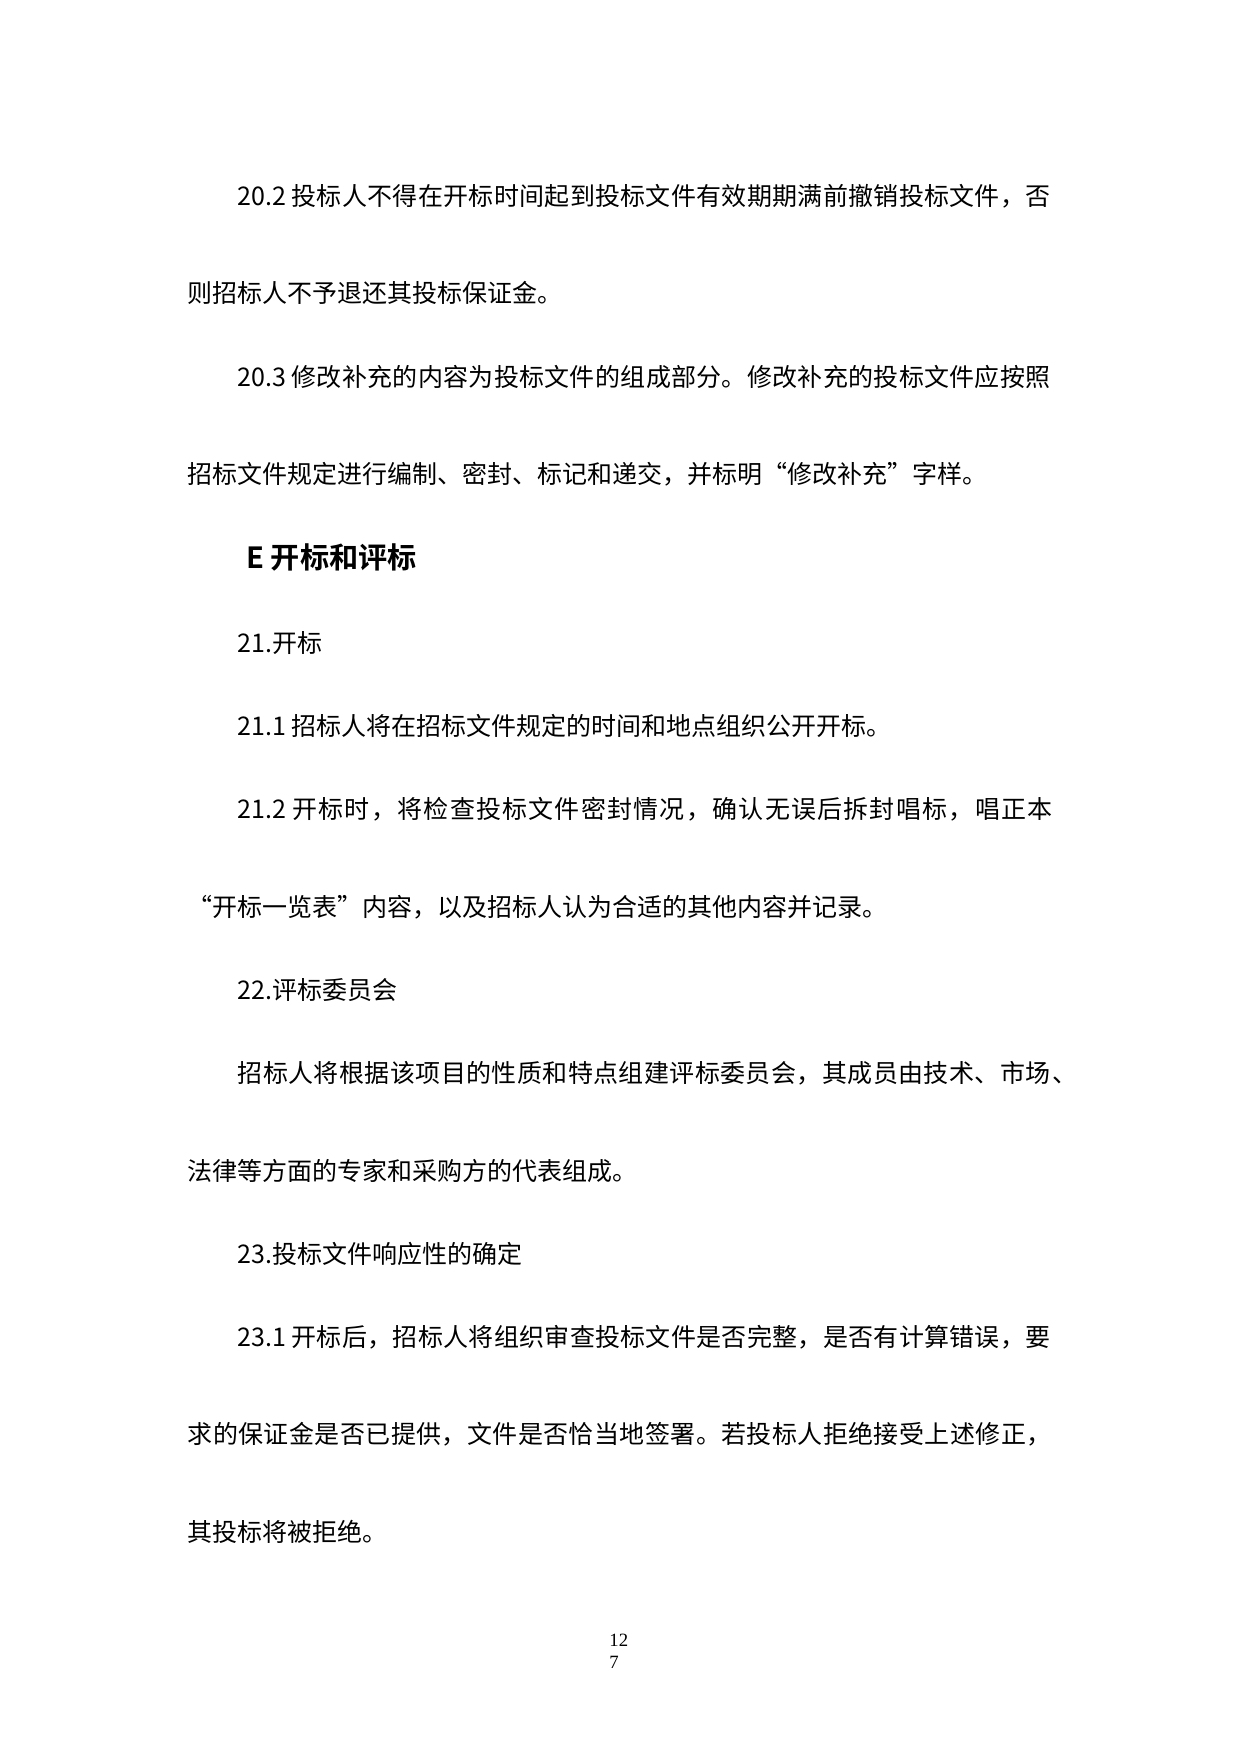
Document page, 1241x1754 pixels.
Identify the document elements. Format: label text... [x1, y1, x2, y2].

text 21.开标 [187, 609, 1053, 674]
text 21.1招标人将在招标文件规定的时间和地点组织公开开标。 [187, 692, 1053, 757]
text 20.2投标人不得在开标时间起到投标文件有效期期满前撤销投标文件，否则招标人不予退还其投标保证金。 [187, 162, 1053, 324]
text 21.2开标时，将检查投标文件密封情况，确认无误后拆封唱标，唱正本“开标一览表”内容，以及招标人认为合适的其他内容并记录。 [187, 776, 1053, 938]
text 23.1开标后，招标人将组织审查投标文件是否完整，是否有计算错误，要求的保证金是否已提供，文件是否恰当地签署。若投标人拒绝接受上述修正，其投标将被拒绝。 [187, 1303, 1053, 1563]
text 招标人将根据该项目的性质和特点组建评标委员会，其成员由技术、市场、法律等方面的专家和采购方的代表组成。 [187, 1039, 1053, 1202]
text 23.投标文件响应性的确定 [187, 1220, 1053, 1285]
text 22.评标委员会 [187, 956, 1053, 1021]
text E 开标和评标 [187, 523, 1053, 588]
text 20.3修改补充的内容为投标文件的组成部分。修改补充的投标文件应按照招标文件规定进行编制、密封、标记和递交，并标明“修改补充”字样。 [187, 343, 1053, 505]
